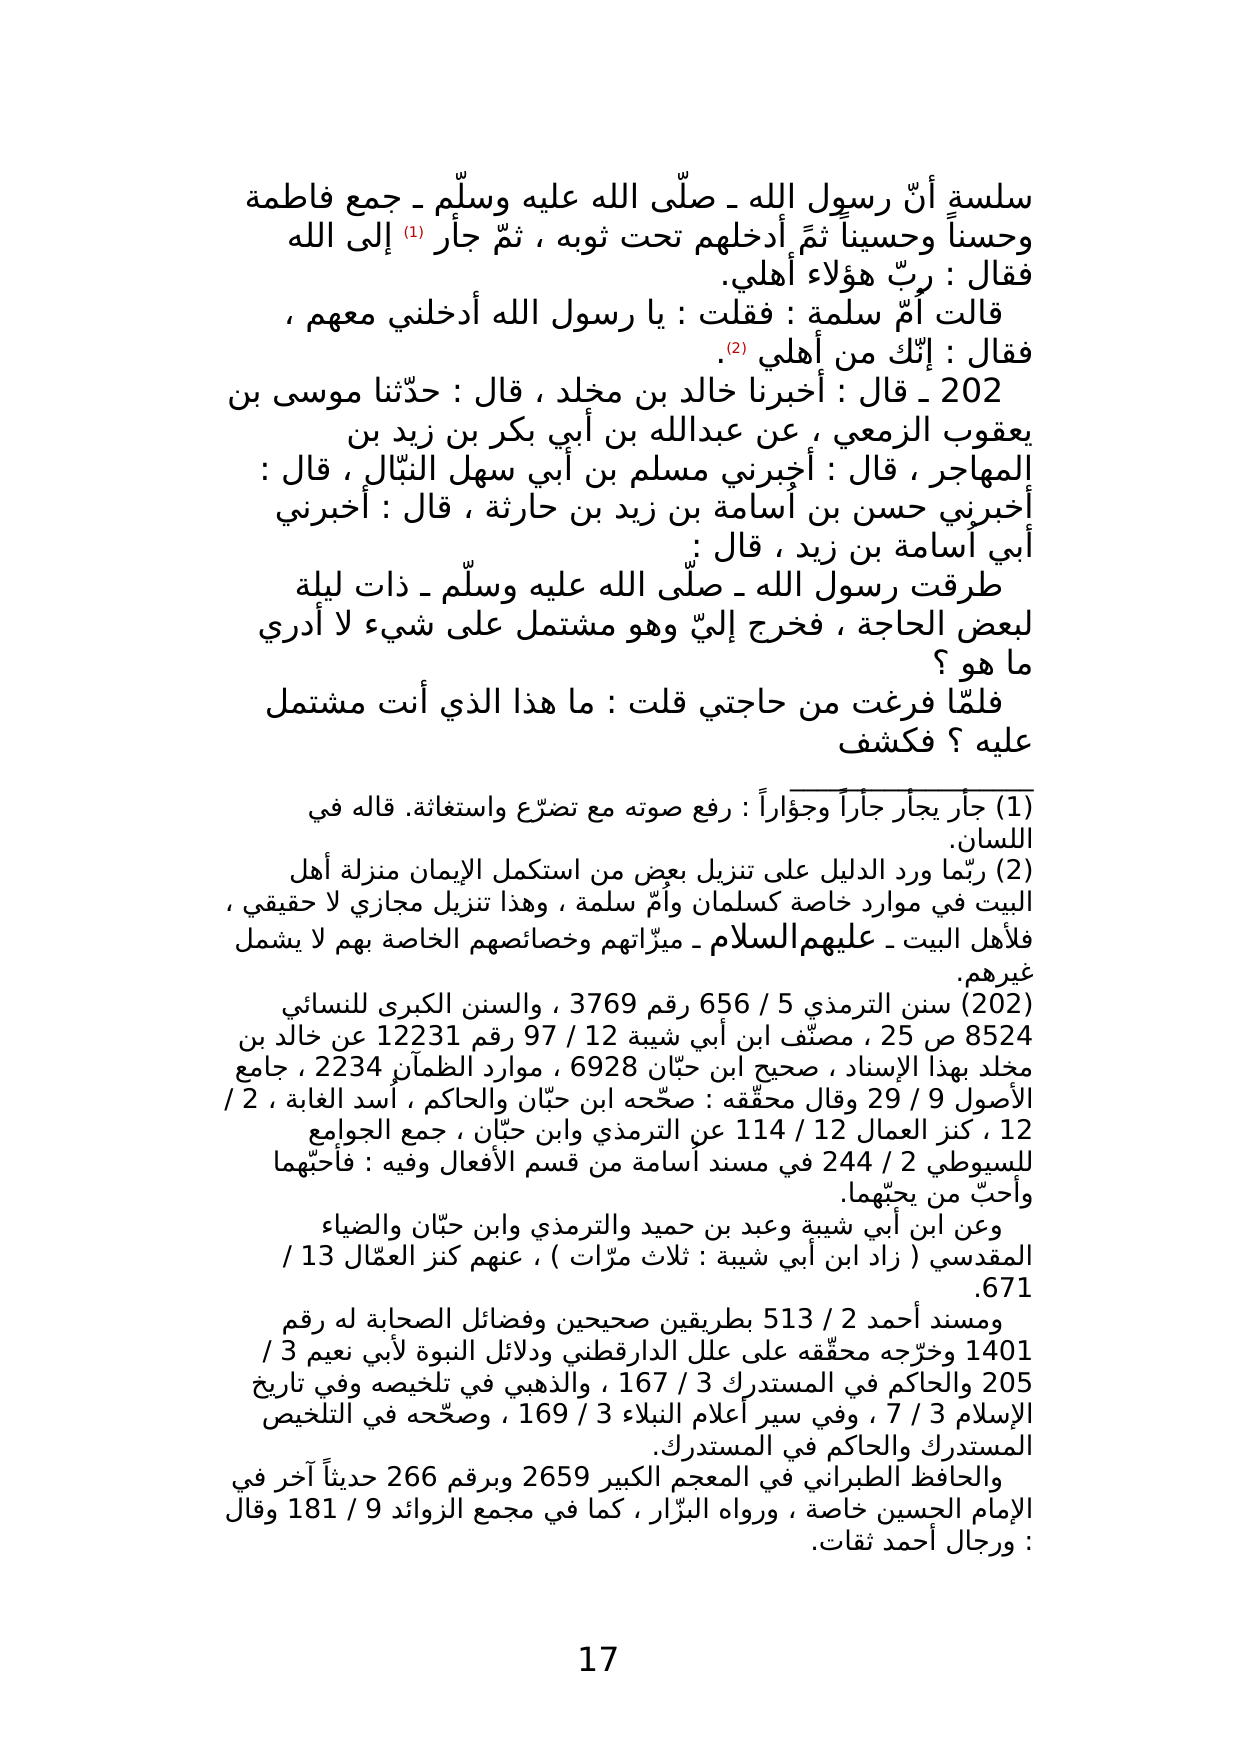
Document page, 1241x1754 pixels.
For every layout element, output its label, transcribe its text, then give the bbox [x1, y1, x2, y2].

text وعن ابن أبي شيبة وعبد بن حميد والترمذي وابن حبّان والضياء المقدسي ( زاد ابن أبي شيبة : ثلاث مرّات ) ، عنهم كنز العمّال 13 / 671. [222, 1209, 1033, 1304]
text (202) سنن الترمذي 5 / 656 رقم 3769 ، والسنن الكبرى للنسائي 8524 ص 25 ، مصنّف ابن أبي شيبة 12 / 97 رقم 12231 عن خالد بن مخلد بهذا الإسناد ، صحيح ابن حبّان 6928 ، موارد الظمآن 2234 ، جامع الأصول 9 / 29 وقال محقّقه : صحّحه ابن حبّان والحاكم ، اُسد الغابة ، 2 / 12 ، كنز العمال 12 / 114 عن الترمذي وابن حبّان ، جمع الجوامع للسيوطي 2 / 244 في مسند اُسامة من قسم الأفعال وفيه : فأحبّهما وأحبّ من يحبّهما. [222, 988, 1033, 1209]
text فلمّا فرغت من حاجتي قلت : ما هذا الذي أنت مشتمل عليه ؟ فكشف [222, 682, 1033, 760]
text ومسند أحمد 2 / 513 بطريقين صحيحين وفضائل الصحابة له رقم 1401 وخرّجه محقّقه على علل الدارقطني ودلائل النبوة لأبي نعيم 3 / 205 والحاكم في المستدرك 3 / 167 ، والذهبي في تلخيصه وفي تاريخ الإسلام 3 / 7 ، وفي سير أعلام النبلاء 3 / 169 ، وصحّحه في التلخيص المستدرك والحاكم في المستدرك. [222, 1304, 1033, 1462]
text 202 ـ قال : أخبرنا خالد بن مخلد ، قال : حدّثنا موسى بن يعقوب الزمعي ، عن عبدالله بن أبي بكر بن زيد بن المهاجر ، قال : أخبرني مسلم بن أبي سهل النبّال ، قال : أخبرني حسن بن اُسامة بن زيد بن حارثة ، قال : أخبرني أبي اُسامة بن زيد ، قال : [222, 371, 1033, 566]
text (2) ربّما ورد الدليل على تنزيل بعض من استكمل الإيمان منزلة أهل البيت في موارد خاصة كسلمان واُمّ سلمة ، وهذا تنزيل مجازي لا حقيقي ، فلأهل البيت ـ عليهم‌السلام ـ ميزّاتهم وخصائصهم الخاصة بهم لا يشمل غيرهم. [222, 855, 1033, 988]
text سلسة أنّ رسول الله ـ صلّى الله عليه وسلّم ـ جمع فاطمة وحسناً وحسيناً ثمً أدخلهم تحت ثوبه ، ثمّ جأر (1) إلى الله فقال : ربّ هؤلاء أهلي. [222, 177, 1033, 294]
text __________________ [222, 760, 1033, 792]
text (1) جأر يجأر جأراً وجؤاراً : رفع صوته مع تضرّع واستغاثة. قاله في اللسان. [222, 792, 1033, 855]
text طرقت رسول الله ـ صلّى الله عليه وسلّم ـ ذات ليلة لبعض الحاجة ، فخرج إليّ وهو مشتمل على شيء لا أدري ما هو ؟ [222, 566, 1033, 682]
text قالت اُمّ سلمة : فقلت : يا رسول الله أدخلني معهم ، فقال : إنّك من أهلي (2). [222, 294, 1033, 371]
text والحافظ الطبراني في المعجم الكبير 2659 وبرقم 266 حديثاً آخر في الإمام الحسين خاصة ، ورواه البزّار ، كما في مجمع الزوائد 9 / 181 وقال : ورجال أحمد ثقات. [222, 1462, 1033, 1556]
